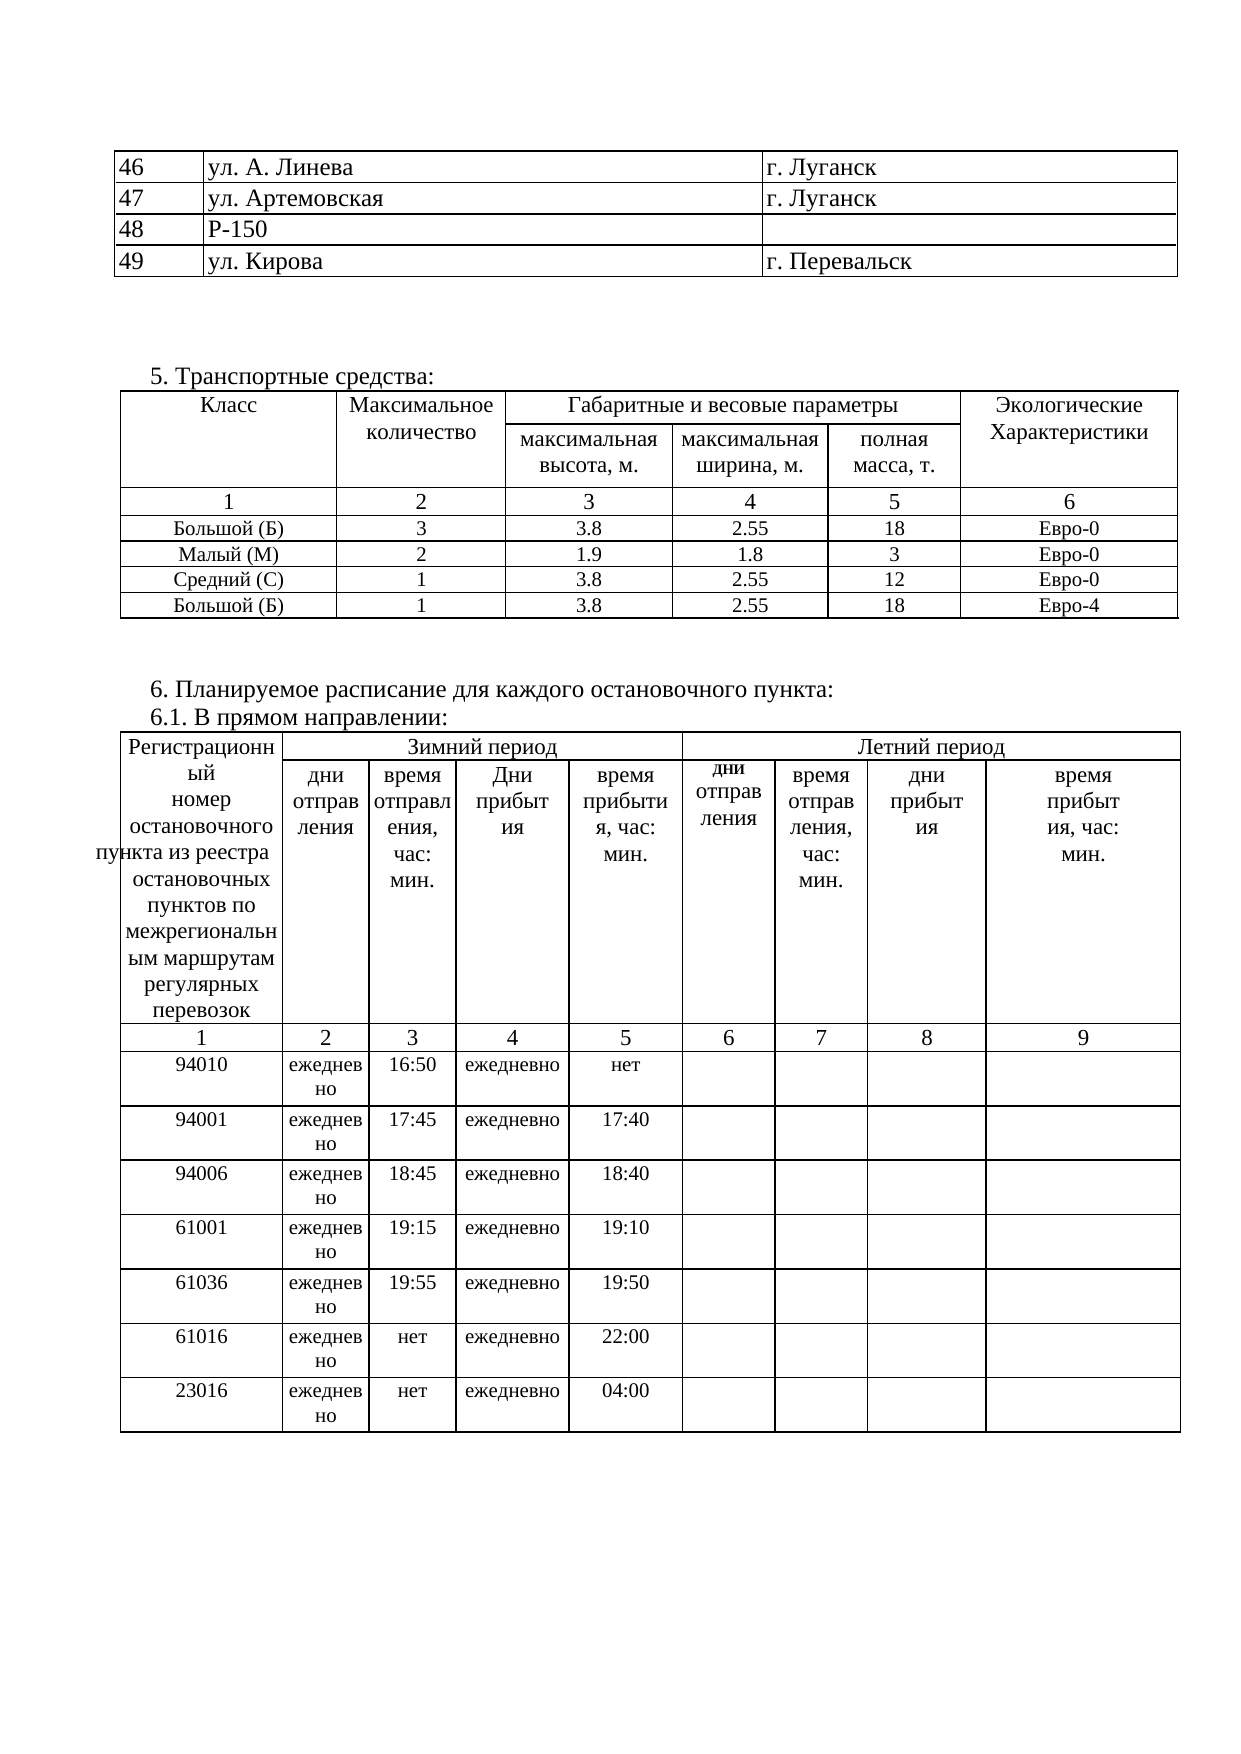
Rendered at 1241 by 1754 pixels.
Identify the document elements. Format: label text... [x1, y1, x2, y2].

table_cell [776, 1052, 867, 1105]
table_cell [776, 1324, 867, 1377]
table_cell [763, 213, 1177, 244]
table_cell 2.55 [673, 593, 827, 617]
table_cell Малый (М) [121, 542, 336, 566]
table_cell 4 [673, 488, 827, 514]
table_cell 1 [121, 488, 336, 514]
table_cell 2.55 [673, 516, 827, 540]
table_cell 2 [337, 542, 505, 566]
table_cell Евро-0 [961, 567, 1177, 591]
table_cell 3 [370, 1024, 455, 1051]
table_cell ежедневно [457, 1107, 568, 1159]
table_cell [868, 1107, 985, 1159]
table_cell 1.8 [673, 542, 827, 566]
table_cell 1 [121, 1024, 282, 1051]
table_cell 3 [337, 516, 505, 540]
table_cell максимальная ширина, м. [673, 425, 827, 487]
table_cell 94006 [121, 1161, 282, 1214]
table_cell ул. Артемовская [204, 183, 762, 213]
table_header Регистрационный номер остановочного пункта из реестра остановочных пунктов по межрегиональным маршрутам регулярных перевозок [121, 733, 282, 1023]
table_cell 17:40 [570, 1107, 682, 1159]
table_cell 8 [868, 1024, 985, 1051]
table_cell [868, 1161, 985, 1214]
table_cell нет [370, 1378, 455, 1431]
table_cell максимальная высота, м. [506, 425, 672, 487]
table_cell 23016 [121, 1378, 282, 1431]
table_cell 47 [115, 183, 203, 213]
table_cell [987, 1215, 1180, 1268]
table_cell 19:15 [370, 1215, 455, 1268]
table_cell 19:10 [570, 1215, 682, 1268]
table_cell 2.55 [673, 567, 827, 591]
table_cell г. Перевальск [763, 244, 1177, 276]
table_cell 49 [115, 245, 203, 276]
table_cell время прибыти я, час: мин. [570, 761, 682, 1023]
table_cell время прибыт ия, час: мин. [987, 761, 1180, 1023]
table_cell [987, 1270, 1180, 1322]
table_cell [987, 1324, 1180, 1377]
table_cell [868, 1052, 985, 1105]
table_cell ул. Кирова [204, 246, 762, 276]
table_cell ул. А. Линева [204, 152, 762, 181]
text 6.1. В прямом направлении: [150, 702, 1090, 731]
table_cell [987, 1378, 1180, 1431]
table_cell 48 [115, 214, 203, 244]
table_cell 7 [776, 1024, 867, 1051]
table_cell 12 [829, 567, 960, 591]
table_cell 6 [683, 1024, 774, 1051]
table_cell [683, 1324, 774, 1377]
table_cell [683, 1107, 774, 1159]
table_cell ежедневно [283, 1215, 368, 1268]
table_cell 61001 [121, 1215, 282, 1268]
table_cell ежедневно [457, 1161, 568, 1214]
table_cell [683, 1270, 774, 1322]
table_cell г. Луганск [763, 181, 1177, 213]
table_cell 3.8 [506, 593, 672, 617]
table_cell [776, 1161, 867, 1214]
table_cell [868, 1215, 985, 1268]
table_cell [868, 1378, 985, 1431]
table_cell дни отправ ления [283, 761, 368, 1023]
table_cell [868, 1324, 985, 1377]
table_cell Евро-0 [961, 542, 1177, 566]
table_cell [776, 1378, 867, 1431]
table_cell время отправ ления, час: мин. [776, 761, 867, 1023]
table_cell 18:45 [370, 1161, 455, 1214]
table_cell ежедневно [457, 1270, 568, 1322]
table_cell Евро-0 [961, 516, 1177, 540]
table_cell ежедневно [283, 1161, 368, 1214]
text 6. Планируемое расписание для каждого остановочного пункта: [150, 674, 1090, 702]
table_cell г. Луганск [763, 152, 1177, 181]
table_cell 17:45 [370, 1107, 455, 1159]
table_cell 19:50 [570, 1270, 682, 1322]
table_cell 5 [570, 1024, 682, 1051]
table_cell 2 [283, 1024, 368, 1051]
table_cell 1.9 [506, 542, 672, 566]
table_header Экологические Характеристики [961, 392, 1177, 487]
table_cell [987, 1052, 1180, 1105]
table_cell ежедневно [283, 1052, 368, 1105]
table_cell Р-150 [204, 215, 762, 244]
table_cell [868, 1270, 985, 1322]
table_cell [776, 1107, 867, 1159]
table_cell 46 [115, 152, 203, 181]
table_cell Большой (Б) [121, 593, 336, 617]
table_cell 3 [829, 542, 960, 566]
table_cell ежедневно [283, 1378, 368, 1431]
table_cell 18 [829, 593, 960, 617]
table_header Класс [121, 392, 336, 487]
table_header Летний период [683, 733, 1180, 759]
table_cell 5 [829, 488, 960, 514]
table_cell ежедневно [457, 1215, 568, 1268]
table_cell время отправл ения, час: мин. [370, 761, 455, 1023]
table_cell [683, 1161, 774, 1214]
table_cell ежедневно [457, 1052, 568, 1105]
table_cell ежедневно [457, 1378, 568, 1431]
table_cell [683, 1052, 774, 1105]
table_cell [683, 1378, 774, 1431]
table_cell ДНИ отправ ления [683, 761, 774, 1023]
table_cell [987, 1161, 1180, 1214]
table_cell 4 [457, 1024, 568, 1051]
table_cell 04:00 [570, 1378, 682, 1431]
table_cell Дни прибыт ия [457, 761, 568, 1023]
table_cell ежедневно [283, 1324, 368, 1377]
table_cell 6 [961, 488, 1177, 514]
table_header Максимальное количество [337, 392, 505, 487]
text 5. Транспортные средства: [150, 361, 1090, 390]
table_cell Большой (Б) [121, 516, 336, 540]
table_cell 61036 [121, 1270, 282, 1322]
table_cell нет [570, 1052, 682, 1105]
table_cell нет [370, 1324, 455, 1377]
table_cell 19:55 [370, 1270, 455, 1322]
table_cell [987, 1107, 1180, 1159]
table_cell Средний (С) [121, 567, 336, 591]
table_cell 18:40 [570, 1161, 682, 1214]
table_cell 16:50 [370, 1052, 455, 1105]
table_cell 1 [337, 567, 505, 591]
table_cell полная масса, т. [829, 425, 960, 487]
table_cell 94001 [121, 1107, 282, 1159]
table_header Зимний период [283, 733, 682, 759]
table_cell ежедневно [457, 1324, 568, 1377]
table_cell ежедневно [283, 1270, 368, 1322]
table_cell 94010 [121, 1052, 282, 1105]
table_cell 18 [829, 516, 960, 540]
table_cell 22:00 [570, 1324, 682, 1377]
table_cell 3.8 [506, 516, 672, 540]
table_cell дни прибыт ия [868, 761, 985, 1023]
table_cell [776, 1215, 867, 1268]
table_cell [776, 1270, 867, 1322]
table_header Габаритные и весовые параметры [506, 392, 960, 423]
table_cell 2 [337, 488, 505, 514]
table_cell 3 [506, 488, 672, 514]
table_cell 1 [337, 593, 505, 617]
table_cell 3.8 [506, 567, 672, 591]
table_cell [683, 1215, 774, 1268]
table_cell 9 [987, 1024, 1180, 1051]
table_cell ежедневно [283, 1107, 368, 1159]
table_cell 61016 [121, 1324, 282, 1377]
table_cell Евро-4 [961, 593, 1177, 617]
